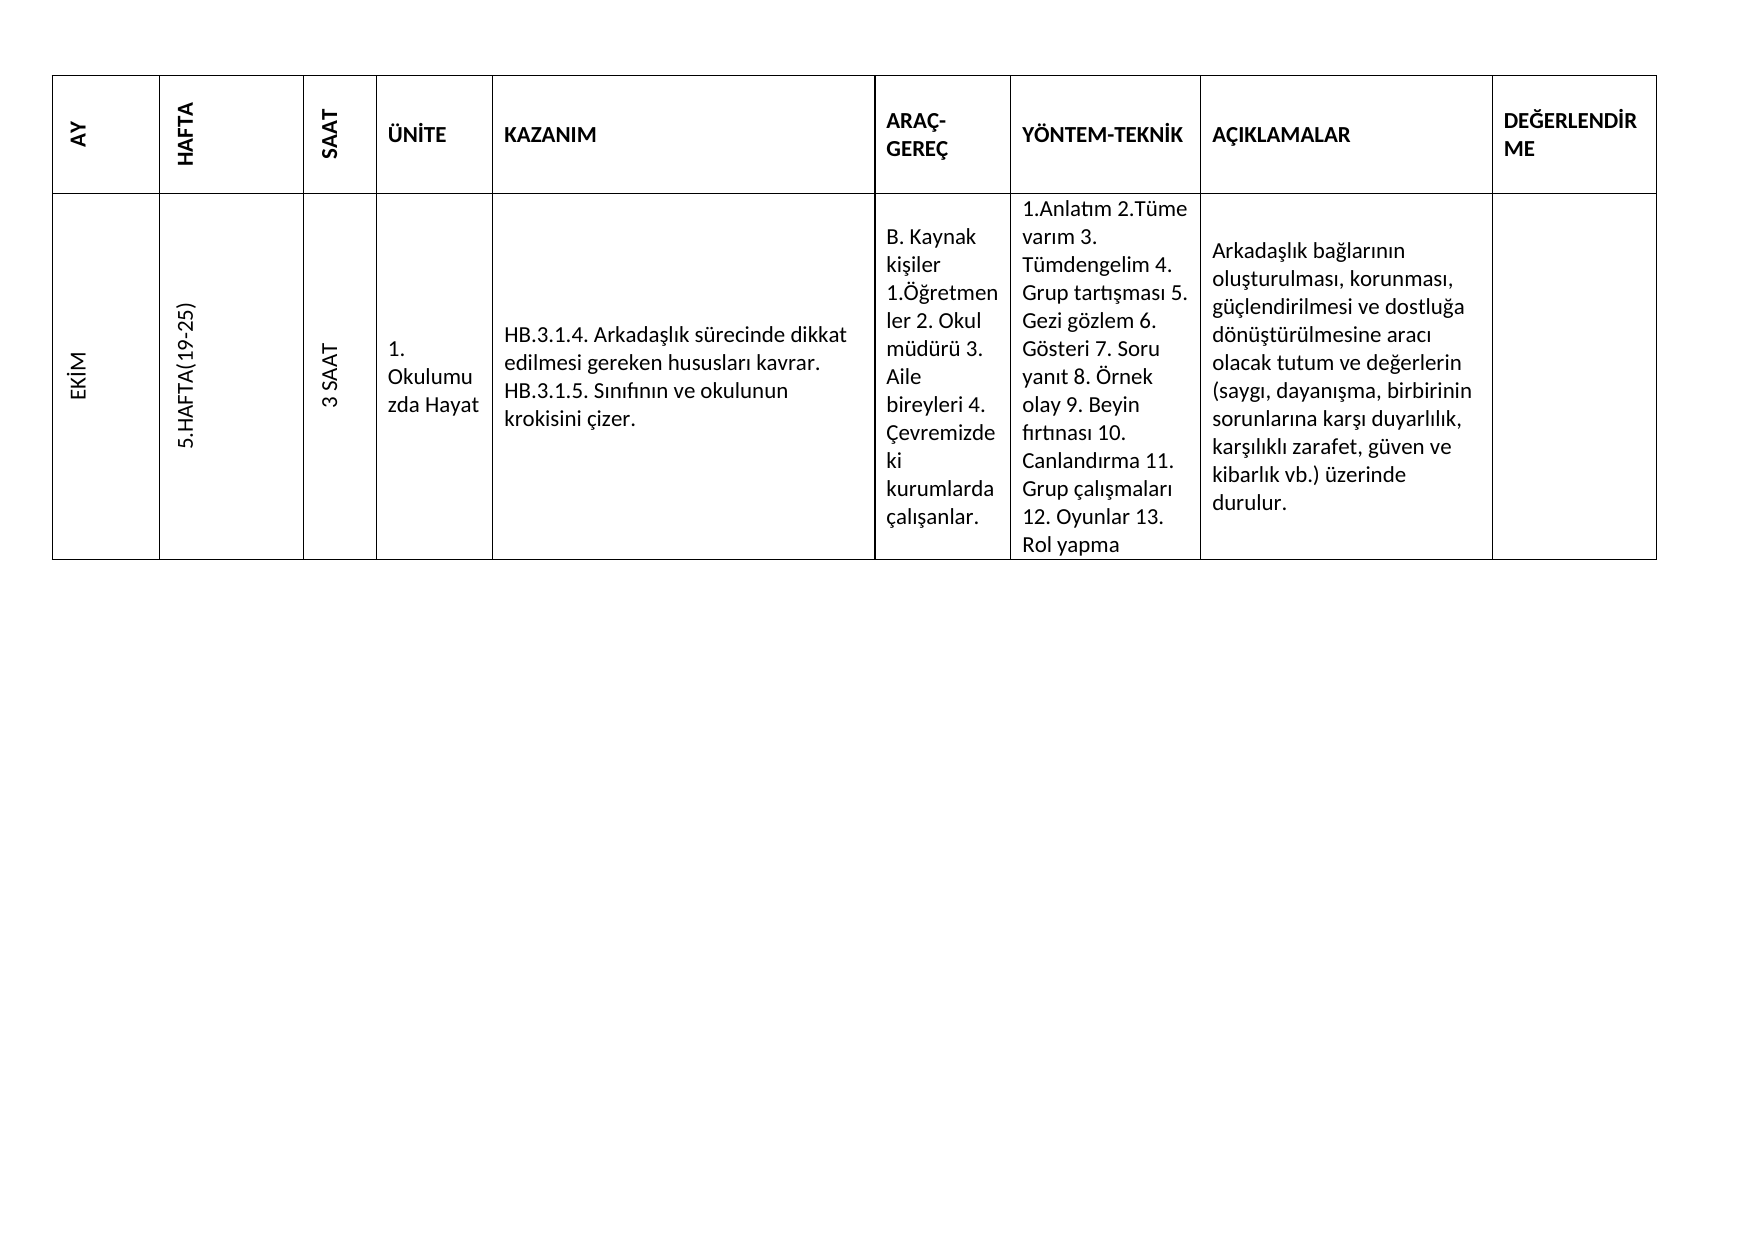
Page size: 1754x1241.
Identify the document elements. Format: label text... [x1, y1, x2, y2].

table_header HAFTA [160, 76, 303, 193]
table_cell B. Kaynak kişiler 1.Öğretmenler 2. Okul müdürü 3. Aile bireyleri 4. Çevremizdeki kurumlarda çalışanlar. [876, 194, 1010, 558]
table_header AY [53, 76, 159, 193]
table_cell HB.3.1.4. Arkadaşlık sürecinde dikkat edilmesi gereken hususları kavrar. HB.3.1.5. Sınıfının ve okulunun krokisini çizer. [493, 194, 874, 558]
table_header YÖNTEM-TEKNİK [1011, 76, 1200, 193]
table_cell Arkadaşlık bağlarının oluşturulması, korunması, güçlendirilmesi ve dostluğa dönüştürülmesine aracı olacak tutum ve değerlerin (saygı, dayanışma, birbirinin sorunlarına karşı duyarlılık, karşılıklı zarafet, güven ve kibarlık vb.) üzerinde durulur. [1201, 194, 1492, 558]
table_header KAZANIM [493, 76, 874, 193]
table_header AÇIKLAMALAR [1201, 76, 1492, 193]
table_header ÜNİTE [377, 76, 492, 193]
table_header ARAÇ-GEREÇ [876, 76, 1010, 193]
table_cell 5.HAFTA(19-25) [160, 194, 303, 558]
table_header SAAT [304, 76, 376, 193]
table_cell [1011, 194, 1200, 558]
table_header DEĞERLENDİRME [1493, 76, 1656, 193]
table_cell 3 SAAT [304, 194, 376, 558]
table_cell 1. Okulumuzda Hayat [377, 194, 492, 558]
table_cell EKİM [53, 194, 159, 558]
table_cell [1493, 194, 1656, 558]
